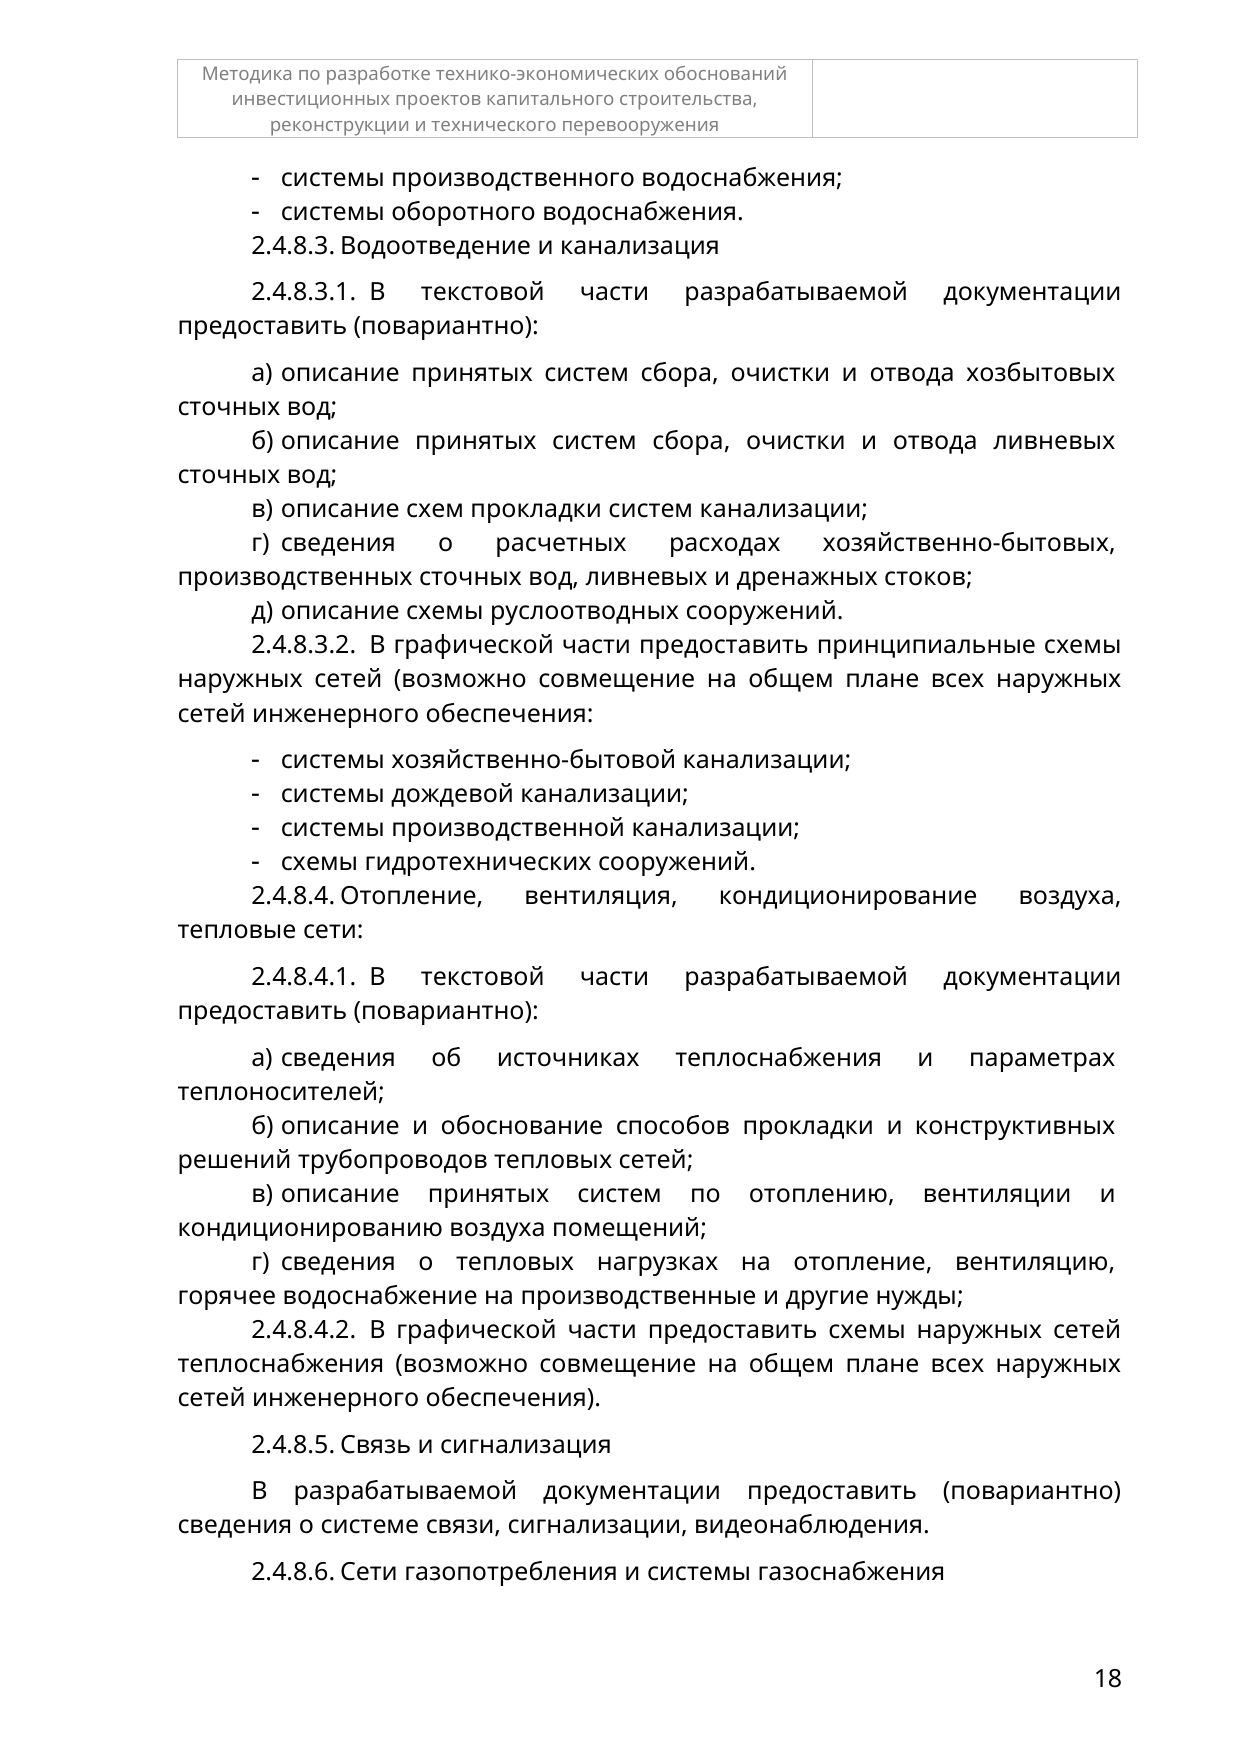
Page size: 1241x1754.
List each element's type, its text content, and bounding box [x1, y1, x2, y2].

list В разрабатываемой документации предоставить (повариантно) сведения о системе связи, сигнализации, видеонаблюдения. [177, 1473, 1122, 1541]
list описание схемы руслоотводных сооружений. [177, 593, 1116, 627]
list описание принятых систем сбора, очистки и отвода ливневых сточных вод; [177, 423, 1116, 491]
list В текстовой части разрабатываемой документации предоставить (повариантно): [177, 274, 1122, 342]
list Сети газопотребления и системы газоснабжения [177, 1554, 1122, 1588]
list описание схем прокладки систем канализации; [177, 491, 1116, 525]
list системы производственного водоснабжения; [177, 159, 1116, 193]
list сведения об источниках теплоснабжения и параметрах теплоносителей; [177, 1039, 1116, 1107]
list В графической части предоставить принципиальные схемы наружных сетей (возможно совмещение на общем плане всех наружных сетей инженерного обеспечения: [177, 627, 1122, 729]
list В графической части предоставить схемы наружных сетей теплоснабжения (возможно совмещение на общем плане всех наружных сетей инженерного обеспечения). [177, 1312, 1122, 1414]
list системы производственной канализации; [177, 810, 1116, 844]
list сведения о расчетных расходах хозяйственно-бытовых, производственных сточных вод, ливневых и дренажных стоков; [177, 525, 1116, 593]
list описание и обоснование способов прокладки и конструктивных решений трубопроводов тепловых сетей; [177, 1107, 1116, 1176]
list Отопление, вентиляция, кондиционирование воздуха, тепловые сети: [177, 878, 1122, 946]
list описание принятых систем сбора, очистки и отвода хозбытовых сточных вод; [177, 354, 1116, 423]
list системы оборотного водоснабжения. [177, 193, 1116, 227]
list В текстовой части разрабатываемой документации предоставить (повариантно): [177, 959, 1122, 1027]
list схемы гидротехнических сооружений. [177, 844, 1116, 878]
list системы дождевой канализации; [177, 776, 1116, 810]
list Водоотведение и канализация [177, 227, 1122, 261]
list описание принятых систем по отоплению, вентиляции и кондиционированию воздуха помещений; [177, 1176, 1116, 1244]
list сведения о тепловых нагрузках на отопление, вентиляцию, горячее водоснабжение на производственные и другие нужды; [177, 1244, 1116, 1312]
list Связь и сигнализация [177, 1426, 1122, 1461]
list системы хозяйственно-бытовой канализации; [177, 742, 1116, 776]
